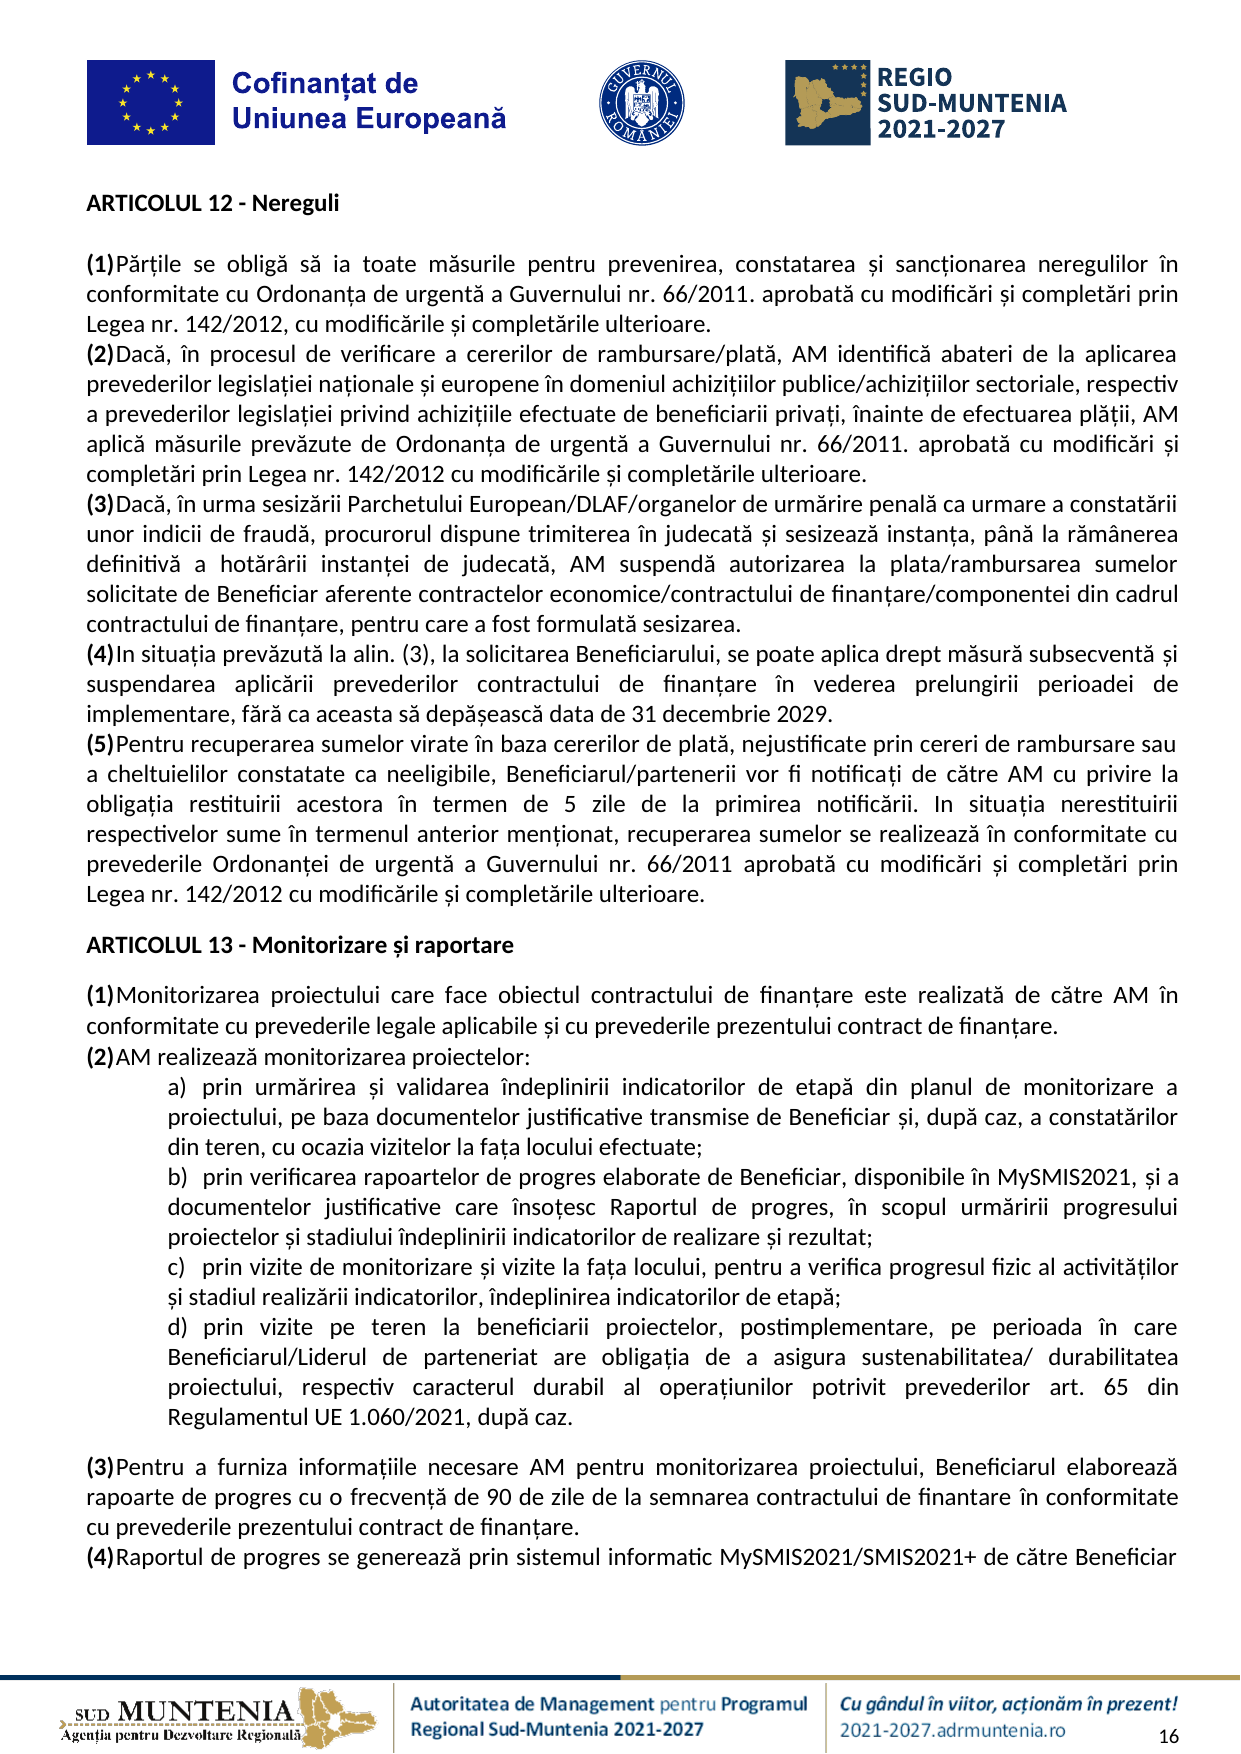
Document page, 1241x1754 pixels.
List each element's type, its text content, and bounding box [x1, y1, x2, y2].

list prin verificarea rapoartelor de progres elaborate de Beneficiar, disponibile în MySMIS2021, şi a documentelor justificative care însoţesc Raportul de progres, în scopul urmăririi progresului proiectelor şi stadiului îndeplinirii indicatorilor de realizare şi rezultat; [167, 1161, 1179, 1251]
list Părţile se obligă să ia toate măsurile pentru prevenirea, constatarea şi sancţionarea neregulilor în conformitate cu Ordonanţa de urgentă a Guvernului nr. 66/2011. aprobată cu modificări şi completări prin Legea nr. 142/2012, cu modificările şi completările ulterioare. [86, 248, 1179, 338]
subtitle ARTICOLUL 12 - Nereguli [86, 187, 1177, 218]
list AM realizează monitorizarea proiectelor: [86, 1041, 1179, 1071]
list prin vizite de monitorizare şi vizite la faţa locului, pentru a verifica progresul fizic al activităţilor şi stadiul realizării indicatorilor, îndeplinirea indicatorilor de etapă; [167, 1251, 1179, 1311]
list prin urmărirea şi validarea îndeplinirii indicatorilor de etapă din planul de monitorizare a proiectului, pe baza documentelor justificative transmise de Beneficiar şi, după caz, a constatărilor din teren, cu ocazia vizitelor la faţa locului efectuate; [167, 1071, 1179, 1161]
list In situaţia prevăzută la alin. (3), la solicitarea Beneficiarului, se poate aplica drept măsură subsecventă şi suspendarea aplicării prevederilor contractului de finanţare în vederea prelungirii perioadei de implementare, fără ca aceasta să depăşească data de 31 decembrie 2029. [86, 638, 1179, 728]
list Monitorizarea proiectului care face obiectul contractului de finanţare este realizată de către AM în conformitate cu prevederile legale aplicabile şi cu prevederile prezentului contract de finanţare. [86, 979, 1179, 1041]
list Pentru recuperarea sumelor virate în baza cererilor de plată, nejustificate prin cereri de rambursare sau a cheltuielilor constatate ca neeligibile, Beneficiarul/partenerii vor fi notificaţi de către AM cu privire la obligaţia restituirii acestora în termen de 5 zile de la primirea notificării. In situaţia nerestituirii respectivelor sume în termenul anterior menţionat, recuperarea sumelor se realizează în conformitate cu prevederile Ordonanţei de urgentă a Guvernului nr. 66/2011 aprobată cu modificări şi completări prin Legea nr. 142/2012 cu modificările şi completările ulterioare. [86, 728, 1179, 908]
picture [0, 1675, 1241, 1754]
list Dacă, în procesul de verificare a cererilor de rambursare/plată, AM identifică abateri de la aplicarea prevederilor legislaţiei naţionale şi europene în domeniul achiziţiilor publice/achiziţiilor sectoriale, respectiv a prevederilor legislaţiei privind achiziţiile efectuate de beneficiarii privaţi, înainte de efectuarea plăţii, AM aplică măsurile prevăzute de Ordonanţa de urgentă a Guvernului nr. 66/2011. aprobată cu modificări şi completări prin Legea nr. 142/2012 cu modificările şi completările ulterioare. [86, 338, 1179, 488]
list Dacă, în urma sesizării Parchetului European/DLAF/organelor de urmărire penală ca urmare a constatării unor indicii de fraudă, procurorul dispune trimiterea în judecată şi sesizează instanţa, până la rămânerea definitivă a hotărârii instanţei de judecată, AM suspendă autorizarea la plata/rambursarea sumelor solicitate de Beneficiar aferente contractelor economice/contractului de finanţare/componentei din cadrul contractului de finanţare, pentru care a fost formulată sesizarea. [86, 488, 1179, 638]
list Pentru a furniza informaţiile necesare AM pentru monitorizarea proiectului, Beneficiarul elaborează rapoarte de progres cu o frecvenţă de 90 de zile de la semnarea contractului de finantare în conformitate cu prevederile prezentului contract de finanţare. [86, 1452, 1179, 1542]
list prin vizite pe teren la beneficiarii proiectelor, postimplementare, pe perioada în care Beneficiarul/Liderul de parteneriat are obligaţia de a asigura sustenabilitatea/ durabilitatea proiectului, respectiv caracterul durabil al operaţiunilor potrivit prevederilor art. 65 din Regulamentul UE 1.060/2021, după caz. [167, 1311, 1179, 1431]
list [86, 1542, 1179, 1572]
subtitle ARTICOLUL 13 - Monitorizare şi raportare [86, 929, 1158, 959]
